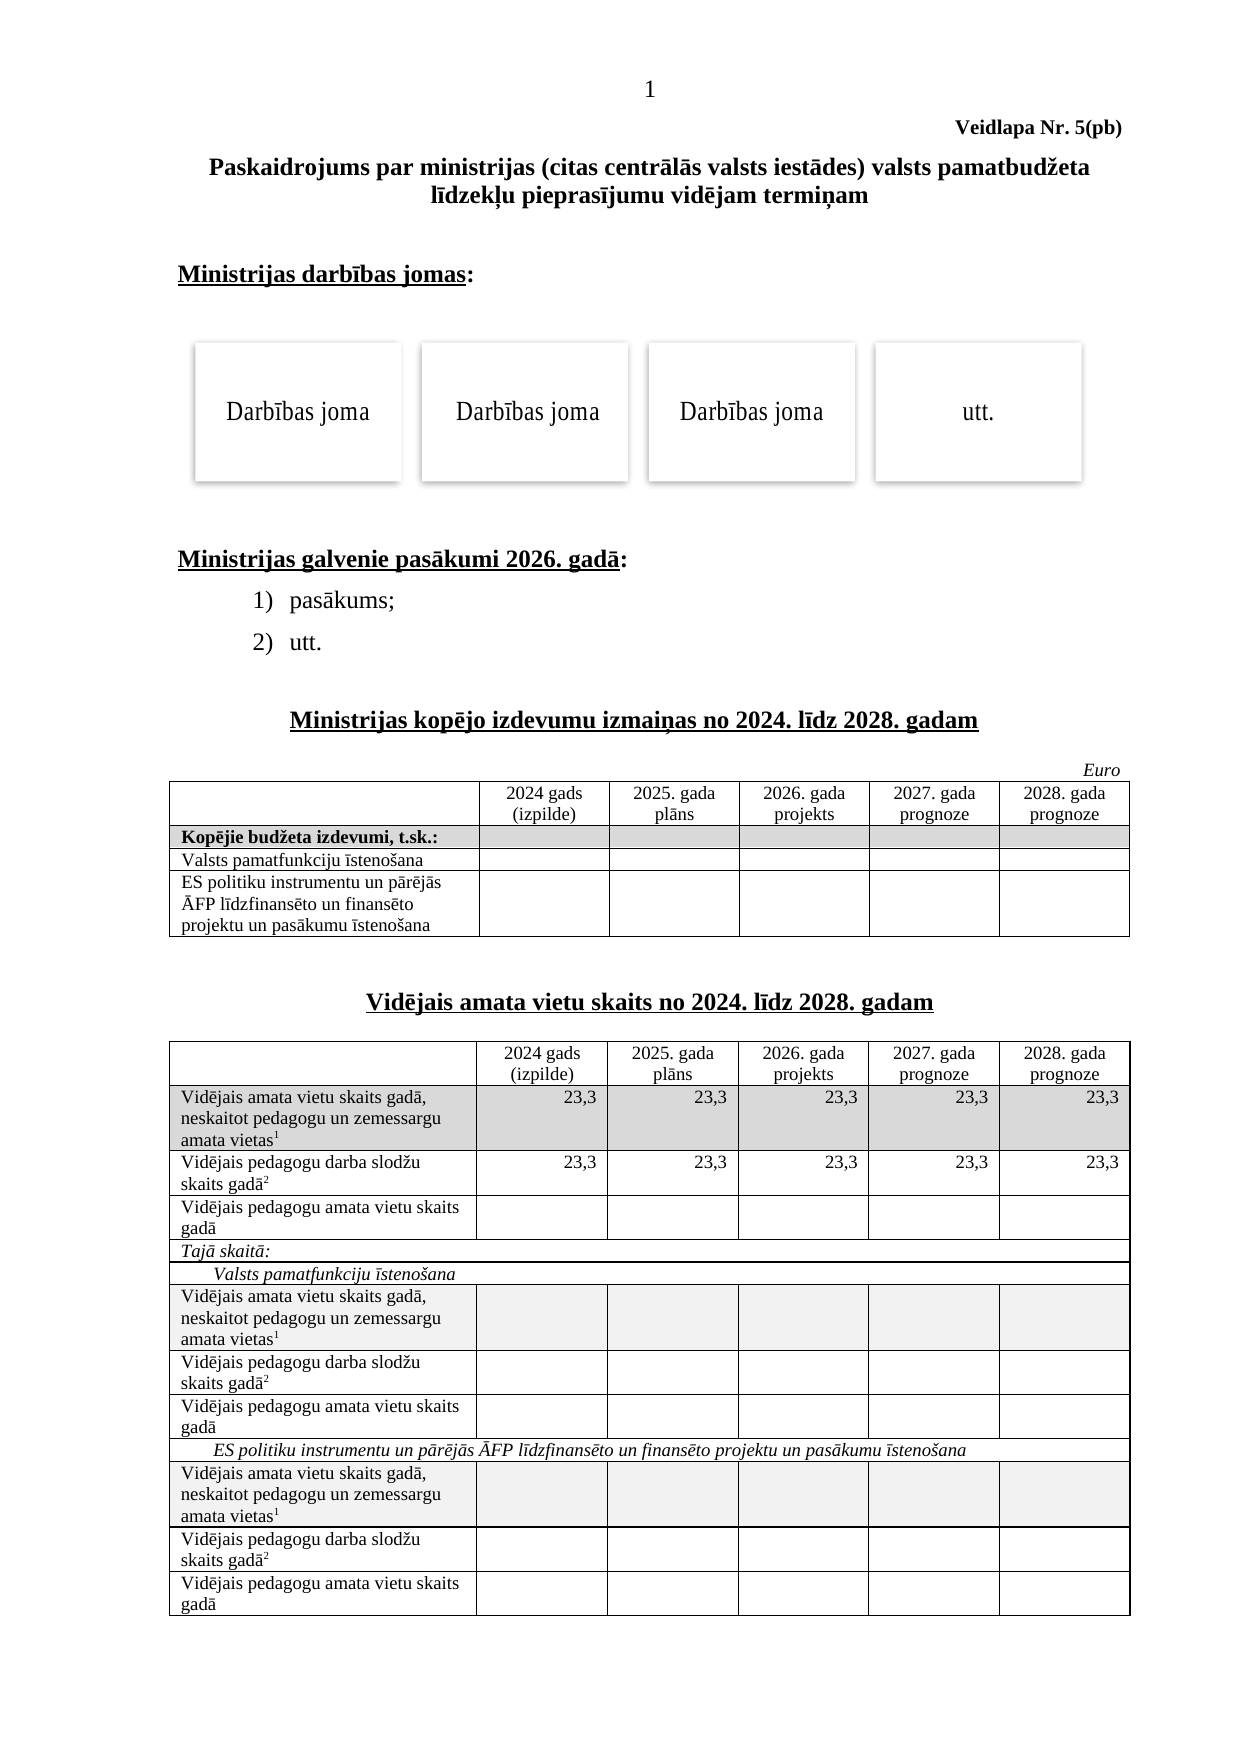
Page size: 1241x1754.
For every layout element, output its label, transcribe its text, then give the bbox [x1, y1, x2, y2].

table_cell 23,3 [869, 1086, 999, 1150]
table_cell [477, 1285, 607, 1350]
table_cell ES politiku instrumentu un pārējās ĀFP līdzfinansēto un finansēto projektu un pasākumu īstenošana [170, 1439, 1129, 1461]
table_cell [1000, 1395, 1129, 1438]
table_cell [1000, 1462, 1129, 1526]
table_cell Vidējais pedagogu darba slodžu skaits gadā2 [170, 1528, 476, 1571]
table_cell [869, 1528, 999, 1571]
table_cell [610, 826, 739, 847]
table_cell [480, 871, 609, 936]
table_cell [869, 1572, 999, 1615]
table_cell [480, 826, 609, 847]
table_cell [610, 871, 739, 936]
table_cell Tajā skaitā: [170, 1240, 1129, 1261]
table_cell [1000, 826, 1129, 847]
text Vidējais amata vietu skaits no 2024. līdz 2028. gadam [177, 987, 1122, 1016]
table_cell [739, 1462, 868, 1526]
table_cell Vidējais amata vietu skaits gadā, neskaitot pedagogu un zemessargu amata vietas1 [170, 1285, 476, 1350]
table_cell Vidējais pedagogu darba slodžu skaits gadā2 [170, 1351, 476, 1394]
table_cell ES politiku instrumentu un pārējās ĀFP līdzfinansēto un finansēto projektu un pasākumu īstenošana [170, 871, 479, 936]
table_cell [477, 1572, 607, 1615]
table_cell [1000, 849, 1129, 870]
table_cell [1000, 871, 1129, 936]
table_cell [870, 849, 999, 870]
table_cell Vidējais amata vietu skaits gadā, neskaitot pedagogu un zemessargu amata vietas1 [170, 1086, 476, 1150]
table_cell [739, 1395, 868, 1438]
table_cell [1000, 1285, 1129, 1350]
table_cell [608, 1528, 738, 1571]
table_cell 23,3 [608, 1151, 738, 1194]
table_cell Vidējais pedagogu amata vietu skaits gadā [170, 1395, 476, 1438]
table_cell Vidējais amata vietu skaits gadā, neskaitot pedagogu un zemessargu amata vietas1 [170, 1462, 476, 1526]
table_cell [740, 826, 869, 847]
table_cell Vidējais pedagogu darba slodžu skaits gadā2 [170, 1151, 476, 1194]
table_header 2028. gada prognoze [1000, 1042, 1129, 1085]
table_cell Vidējais pedagogu amata vietu skaits gadā [170, 1196, 476, 1239]
table_cell [608, 1572, 738, 1615]
list utt. [252, 627, 1122, 655]
table_cell [480, 849, 609, 870]
table_cell [869, 1351, 999, 1394]
table_cell [740, 871, 869, 936]
table_header 2025. gada plāns [608, 1042, 738, 1085]
table_header 2026. gada projekts [739, 1042, 868, 1085]
text Ministrijas darbības jomas: [177, 259, 1122, 288]
table_header 2028. gada prognoze [1000, 782, 1129, 825]
table_cell 23,3 [1000, 1151, 1129, 1194]
table_cell [739, 1285, 868, 1350]
text Paskaidrojums par ministrijas (citas centrālās valsts iestādes) valsts pamatbudžeta līdzekļu pieprasījumu vidējam termiņam [177, 152, 1122, 209]
table_cell [477, 1196, 607, 1239]
table_cell [608, 1351, 738, 1394]
text Ministrijas galvenie pasākumi 2026. gadā: [177, 544, 1122, 573]
table_cell [739, 1528, 868, 1571]
list pasākums; [252, 585, 1122, 614]
table_cell [477, 1351, 607, 1394]
table_cell [610, 849, 739, 870]
table_cell [1000, 1572, 1129, 1615]
table_cell [608, 1285, 738, 1350]
table_cell 23,3 [739, 1151, 868, 1194]
table_cell [1000, 1528, 1129, 1571]
table_cell 23,3 [477, 1151, 607, 1194]
table_header [170, 1042, 476, 1085]
table_cell [870, 871, 999, 936]
table_cell [869, 1395, 999, 1438]
table_cell 23,3 [608, 1086, 738, 1150]
table_cell [608, 1196, 738, 1239]
table_cell 23,3 [477, 1086, 607, 1150]
table_cell [477, 1395, 607, 1438]
table_cell Valsts pamatfunkciju īstenošana [170, 1263, 1129, 1284]
table_header 2024 gads (izpilde) [480, 782, 609, 825]
table_header 2027. gada prognoze [870, 782, 999, 825]
table_cell [870, 826, 999, 847]
table_cell [739, 1196, 868, 1239]
table_cell [740, 849, 869, 870]
table_cell [1000, 1196, 1129, 1239]
text Ministrijas kopējo izdevumu izmaiņas no 2024. līdz 2028. gadam [289, 705, 1122, 734]
table_cell 23,3 [739, 1086, 868, 1150]
table_cell [869, 1196, 999, 1239]
table_cell 23,3 [869, 1151, 999, 1194]
table_cell [739, 1351, 868, 1394]
table_cell [477, 1528, 607, 1571]
table_header 2025. gada plāns [610, 782, 739, 825]
text Euro [177, 759, 1122, 781]
table_header 2024 gads (izpilde) [477, 1042, 607, 1085]
table_cell [739, 1572, 868, 1615]
table_cell Valsts pamatfunkciju īstenošana [170, 849, 479, 870]
table_cell [608, 1462, 738, 1526]
table_cell 23,3 [1000, 1086, 1129, 1150]
table_cell [869, 1285, 999, 1350]
table_header 2026. gada projekts [740, 782, 869, 825]
table_cell [869, 1462, 999, 1526]
table_header 2027. gada prognoze [869, 1042, 999, 1085]
table_cell Vidējais pedagogu amata vietu skaits gadā [170, 1572, 476, 1615]
table_cell Kopējie budžeta izdevumi, t.sk.: [170, 826, 479, 847]
table_header [170, 782, 479, 825]
table_cell [477, 1462, 607, 1526]
table_cell [1000, 1351, 1129, 1394]
table_cell [608, 1395, 738, 1438]
